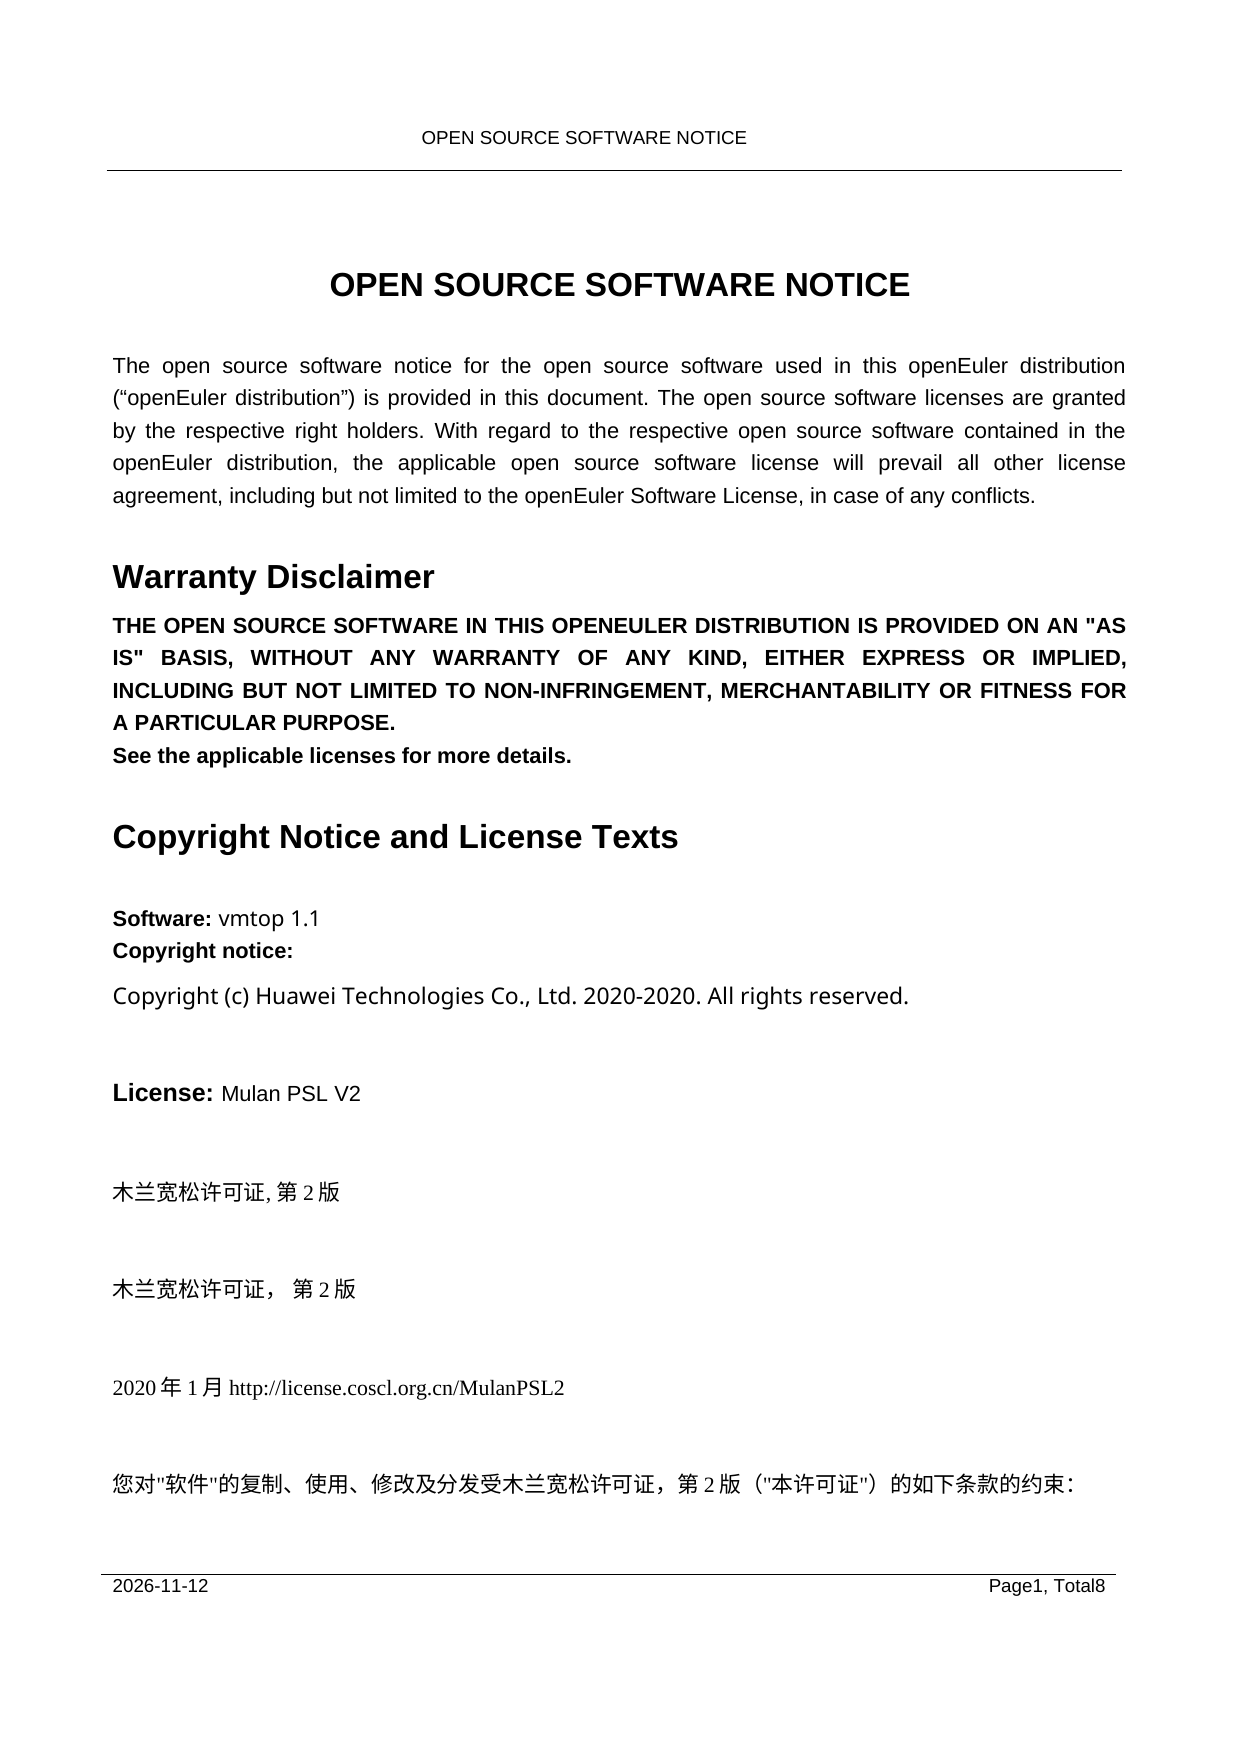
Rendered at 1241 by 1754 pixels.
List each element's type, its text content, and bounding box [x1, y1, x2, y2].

text Copyright notice: [112, 934, 1128, 966]
text OPEN SOURCE SOFTWARE NOTICE [112, 251, 1128, 316]
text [112, 1077, 1128, 1499]
text Copyright Notice and License Texts [112, 804, 1128, 869]
text Warranty Disclaimer [112, 544, 1128, 609]
text Software: vmtop 1.1 [112, 901, 1128, 934]
text The open source software notice for the open source software used in this openEuler distribution (“openEuler distribution”) is provided in this document. The open source software licenses are granted by the respective right holders. With regard to the respective open source software contained in the openEuler distribution, the applicable open source software license will prevail all other license agreement, including but not limited to the openEuler Software License, in case of any conflicts. [112, 349, 1128, 511]
text Copyright (c) Huawei Technologies Co., Ltd. 2020-2020. All rights reserved. [112, 979, 1128, 1060]
text THE OPEN SOURCE SOFTWARE IN THIS OPENEULER DISTRIBUTION IS PROVIDED ON AN "AS IS" BASIS, WITHOUT ANY WARRANTY OF ANY KIND, EITHER EXPRESS OR IMPLIED, INCLUDING BUT NOT LIMITED TO NON-INFRINGEMENT, MERCHANTABILITY OR FITNESS FOR A PARTICULAR PURPOSE. See the applicable licenses for more details. [112, 609, 1128, 771]
